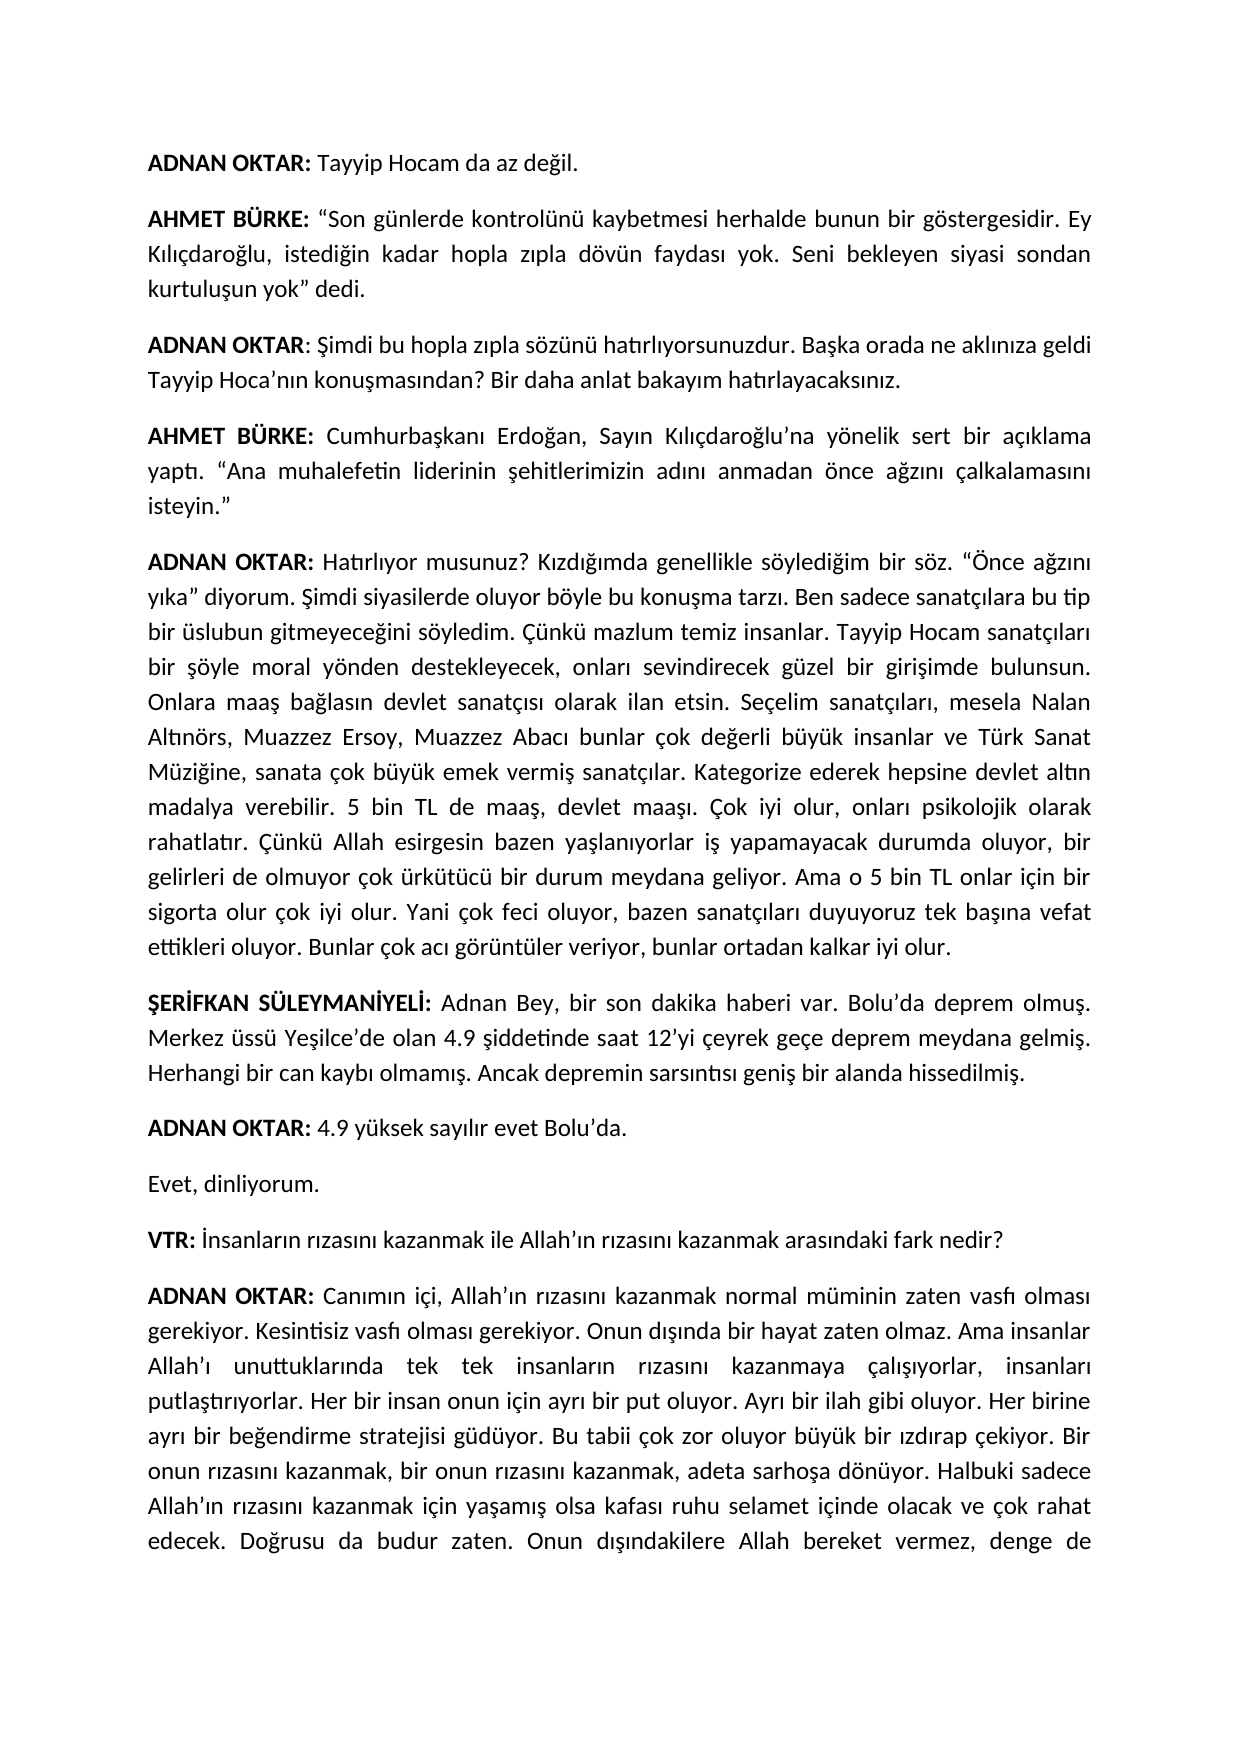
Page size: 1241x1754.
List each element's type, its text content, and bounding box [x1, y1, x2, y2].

text AHMET BÜRKE: “Son günlerde kontrolünü kaybetmesi herhalde bunun bir göstergesidir. Ey Kılıçdaroğlu, istediğin kadar hopla zıpla dövün faydası yok. Seni bekleyen siyasi sondan kurtuluşun yok” dedi. [148, 203, 1093, 304]
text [148, 1280, 1093, 1556]
text AHMET BÜRKE: Cumhurbaşkanı Erdoğan, Sayın Kılıçdaroğlu’na yönelik sert bir açıklama yaptı. “Ana muhalefetin liderinin şehitlerimizin adını anmadan önce ağzını çalkalamasını isteyin.” [148, 420, 1093, 521]
text ŞERİFKAN SÜLEYMANİYELİ: Adnan Bey, bir son dakika haberi var. Bolu’da deprem olmuş. Merkez üssü Yeşilce’de olan 4.9 şiddetinde saat 12’yi çeyrek geçe deprem meydana gelmiş. Herhangi bir can kaybı olmamış. Ancak depremin sarsıntısı geniş bir alanda hissedilmiş. [148, 987, 1093, 1087]
text ADNAN OKTAR: Hatırlıyor musunuz? Kızdığımda genellikle söylediğim bir söz. “Önce ağzını yıka” diyorum. Şimdi siyasilerde oluyor böyle bu konuşma tarzı. Ben sadece sanatçılara bu tip bir üslubun gitmeyeceğini söyledim. Çünkü mazlum temiz insanlar. Tayyip Hocam sanatçıları bir şöyle moral yönden destekleyecek, onları sevindirecek güzel bir girişimde bulunsun. Onlara maaş bağlasın devlet sanatçısı olarak ilan etsin. Seçelim sanatçıları, mesela Nalan Altınörs, Muazzez Ersoy, Muazzez Abacı bunlar çok değerli büyük insanlar ve Türk Sanat Müziğine, sanata çok büyük emek vermiş sanatçılar. Kategorize ederek hepsine devlet altın madalya verebilir. 5 bin TL de maaş, devlet maaşı. Çok iyi olur, onları psikolojik olarak rahatlatır. Çünkü Allah esirgesin bazen yaşlanıyorlar iş yapamayacak durumda oluyor, bir gelirleri de olmuyor çok ürkütücü bir durum meydana geliyor. Ama o 5 bin TL onlar için bir sigorta olur çok iyi olur. Yani çok feci oluyor, bazen sanatçıları duyuyoruz tek başına vefat ettikleri oluyor. Bunlar çok acı görüntüler veriyor, bunlar ortadan kalkar iyi olur. [148, 546, 1093, 961]
text ADNAN OKTAR: Tayyip Hocam da az değil. [148, 148, 1093, 178]
text ADNAN OKTAR: 4.9 yüksek sayılır evet Bolu’da. [148, 1113, 1093, 1143]
text Evet, dinliyorum. [148, 1168, 1093, 1199]
text ADNAN OKTAR: Şimdi bu hopla zıpla sözünü hatırlıyorsunuzdur. Başka orada ne aklınıza geldi Tayyip Hoca’nın konuşmasından? Bir daha anlat bakayım hatırlayacaksınız. [148, 329, 1093, 395]
text VTR: İnsanların rızasını kazanmak ile Allah’ın rızasını kazanmak arasındaki fark nedir? [148, 1224, 1093, 1255]
